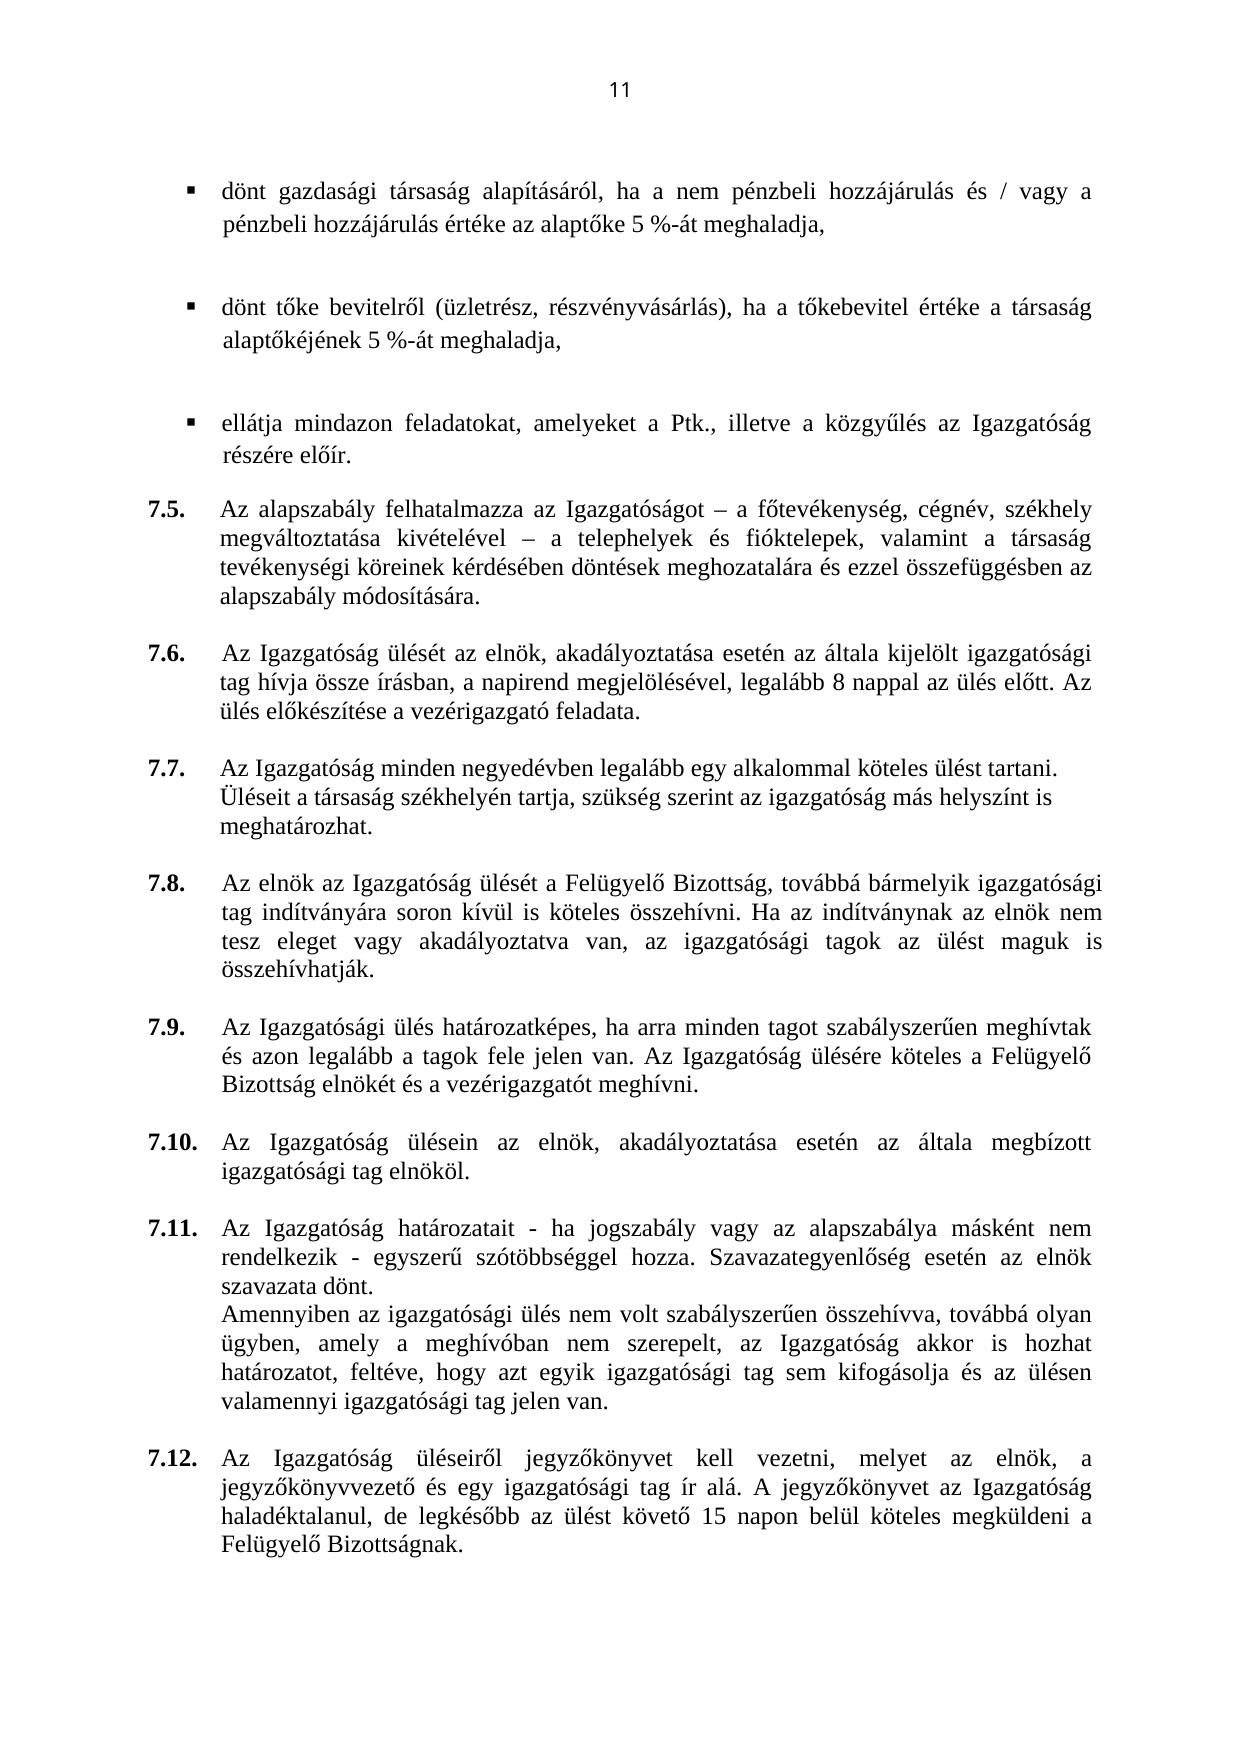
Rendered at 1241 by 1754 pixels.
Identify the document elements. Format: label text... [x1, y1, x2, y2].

text Amennyiben az igazgatósági ülés nem volt szabályszerűen összehívva, továbbá olyan ügyben, amely a meghívóban nem szerepelt, az Igazgatóság akkor is hozhat határozatot, feltéve, hogy azt egyik igazgatósági tag sem kifogásolja és az ülésen valamennyi igazgatósági tag jelen van. [221, 1299, 1093, 1414]
text 7.12. Az Igazgatóság üléseiről jegyzőkönyvet kell vezetni, melyet az elnök, a jegyzőkönyvvezető és egy igazgatósági tag ír alá. A jegyzőkönyvet az Igazgatóság haladéktalanul, de legkésőbb az ülést követő 15 napon belül köteles megküldeni a Felügyelő Bizottságnak. [147, 1443, 1093, 1558]
list ellátja mindazon feladatokat, amelyeket a Ptk., illetve a közgyűlés az Igazgatóság részére előír. [185, 408, 1093, 469]
text 7.6. Az Igazgatóság ülését az elnök, akadályoztatása esetén az általa kijelölt igazgatósági tag hívja össze írásban, a napirend megjelölésével, legalább 8 nappal az ülés előtt. Az ülés előkészítése a vezérigazgató feladata. [148, 638, 1093, 724]
list dönt gazdasági társaság alapításáról, ha a nem pénzbeli hozzájárulás és / vagy a pénzbeli hozzájárulás értéke az alaptőke 5 %-át meghaladja, [185, 176, 1093, 238]
list dönt tőke bevitelről (üzletrész, részvényvásárlás), ha a tőkebevitel értéke a társaság alaptőkéjének 5 %-át meghaladja, [185, 292, 1093, 354]
text 7.9. Az Igazgatósági ülés határozatképes, ha arra minden tagot szabályszerűen meghívtak és azon legalább a tagok fele jelen van. Az Igazgatóság ülésére köteles a Felügyelő Bizottság elnökét és a vezérigazgatót meghívni. [148, 1012, 1093, 1098]
text 7.8. Az elnök az Igazgatóság ülését a Felügyelő Bizottság, továbbá bármelyik igazgatósági tag indítványára soron kívül is köteles összehívni. Ha az indítványnak az elnök nem tesz eleget vagy akadályoztatva van, az igazgatósági tagok az ülést maguk is összehívhatják. [148, 868, 1104, 983]
text 7.5. Az alapszabály felhatalmazza az Igazgatóságot – a főtevékenység, cégnév, székhely megváltoztatása kivételével – a telephelyek és fióktelepek, valamint a társaság tevékenységi köreinek kérdésében döntések meghozatalára és ezzel összefüggésben az alapszabály módosítására. [148, 494, 1093, 609]
text 7.11. Az Igazgatóság határozatait - ha jogszabály vagy az alapszabálya másként nem rendelkezik - egyszerű szótöbbséggel hozza. Szavazategyenlőség esetén az elnök szavazata dönt. [148, 1213, 1093, 1299]
text 7.10. Az Igazgatóság ülésein az elnök, akadályoztatása esetén az általa megbízott igazgatósági tag elnököl. [148, 1127, 1093, 1184]
text 7.7. Az Igazgatóság minden negyedévben legalább egy alkalommal köteles ülést tartani. Üléseit a társaság székhelyén tartja, szükség szerint az igazgatóság más helyszínt is meghatározhat. [148, 753, 1093, 839]
